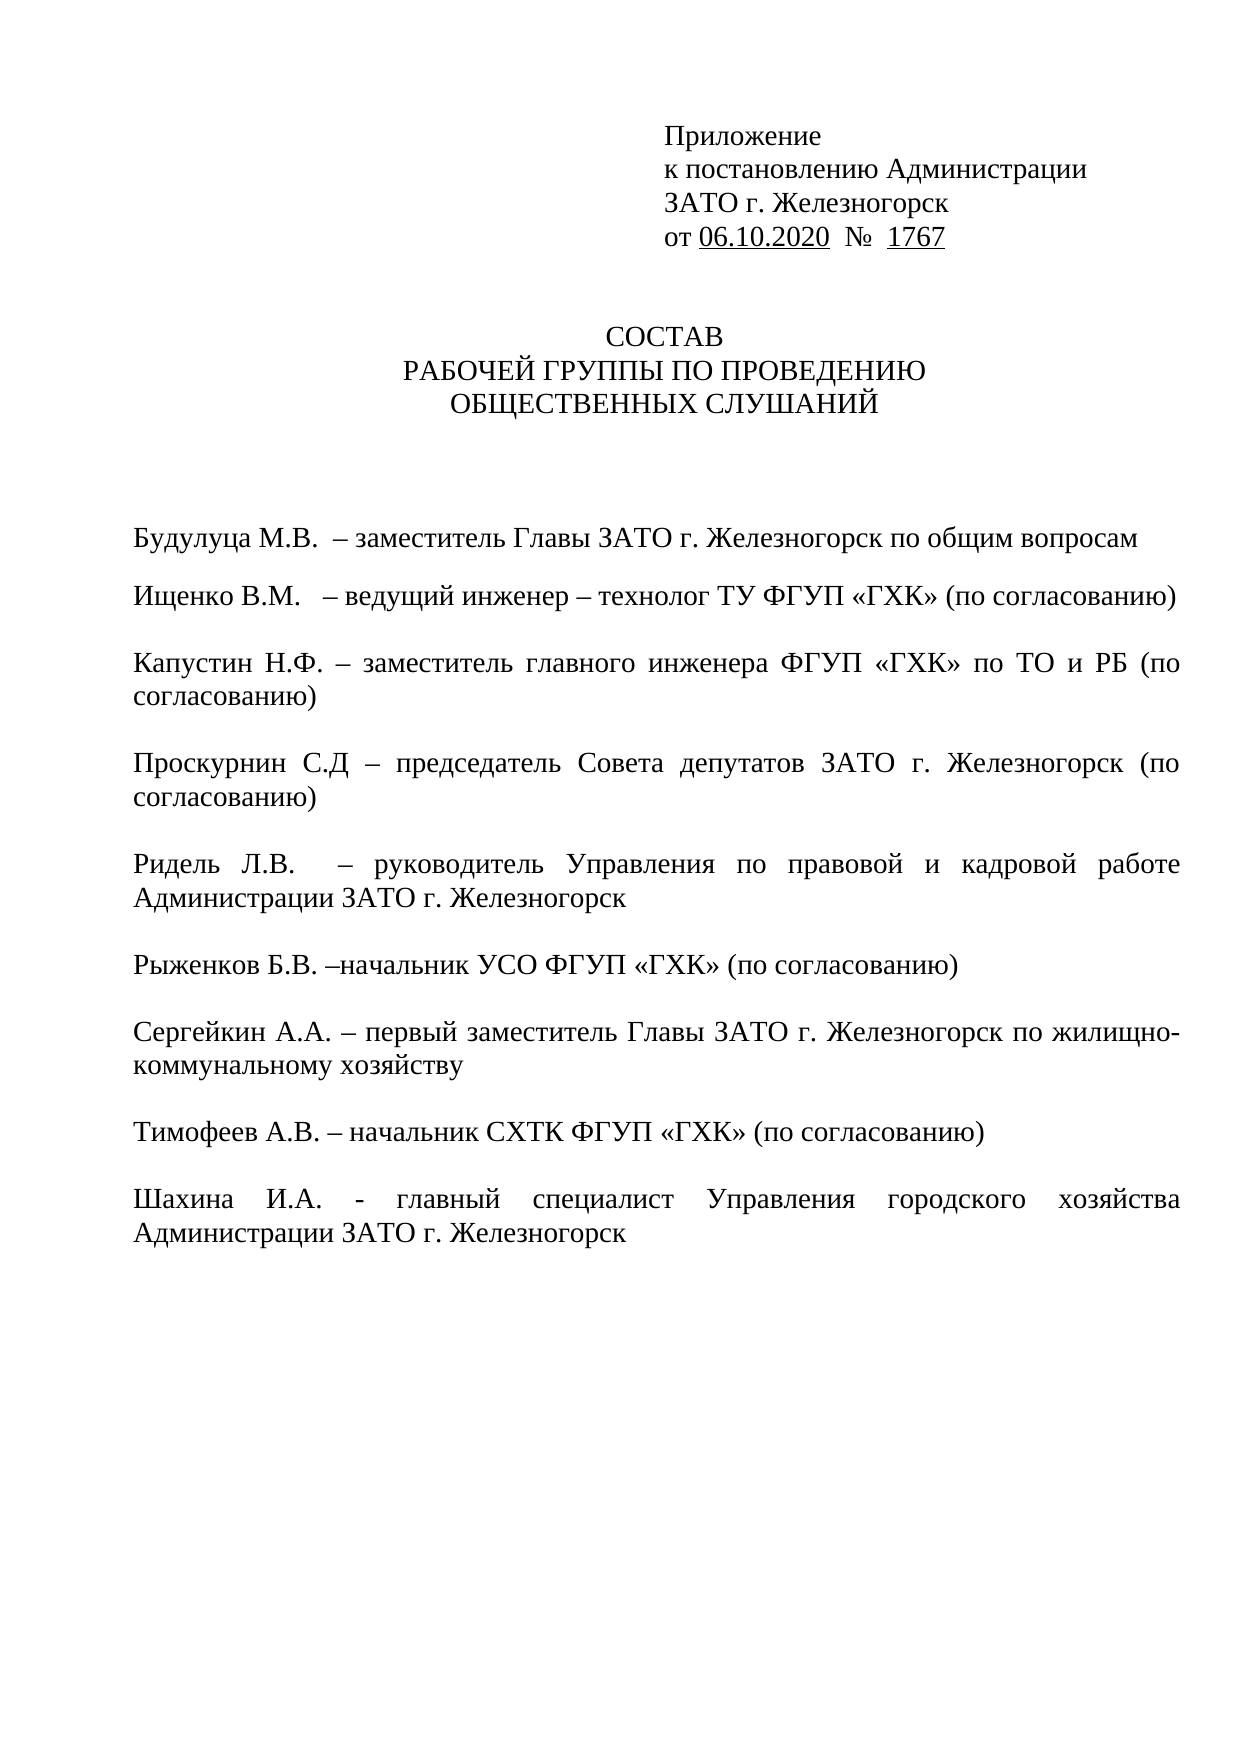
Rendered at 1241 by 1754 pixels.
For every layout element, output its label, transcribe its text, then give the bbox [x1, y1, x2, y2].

title РАБОЧЕЙ ГРУППЫ ПО ПРОВЕДЕНИЮ [148, 353, 1181, 386]
text Приложение [348, 118, 1181, 152]
text Капустин Н.Ф. – заместитель главного инженера ФГУП «ГХК» по ТО и РБ (по согласованию) [133, 645, 1181, 712]
text к постановлению Администрации [148, 152, 1181, 185]
title СОСТАВ [148, 319, 1181, 353]
text Рыженков Б.В. –начальник УСО ФГУП «ГХК» (по согласованию) [133, 947, 1181, 980]
text Сергейкин А.А. – первый заместитель Главы ЗАТО г. Железногорск по жилищно-коммунальному хозяйству [133, 1014, 1181, 1081]
text ЗАТО г. Железногорск [148, 185, 1181, 219]
text Ридель Л.В. – руководитель Управления по правовой и кадровой работе Администрации ЗАТО г. Железногорск [133, 846, 1181, 913]
text Тимофеев А.В. – начальник СХТК ФГУП «ГХК» (по согласованию) [133, 1114, 1181, 1148]
text Ищенко В.М. – ведущий инженер – технолог ТУ ФГУП «ГХК» (по согласованию) [133, 578, 1181, 611]
title ОБЩЕСТВЕННЫХ СЛУШАНИЙ [148, 386, 1181, 420]
text Проскурнин С.Д – председатель Совета депутатов ЗАТО г. Железногорск (по согласованию) [133, 746, 1181, 813]
text Шахина И.А. - главный специалист Управления городского хозяйства Администрации ЗАТО г. Железногорск [133, 1182, 1181, 1249]
text от 06.10.2020 № 1767 [148, 219, 1181, 252]
text Будулуца М.В. – заместитель Главы ЗАТО г. Железногорск по общим вопросам [133, 521, 1181, 554]
